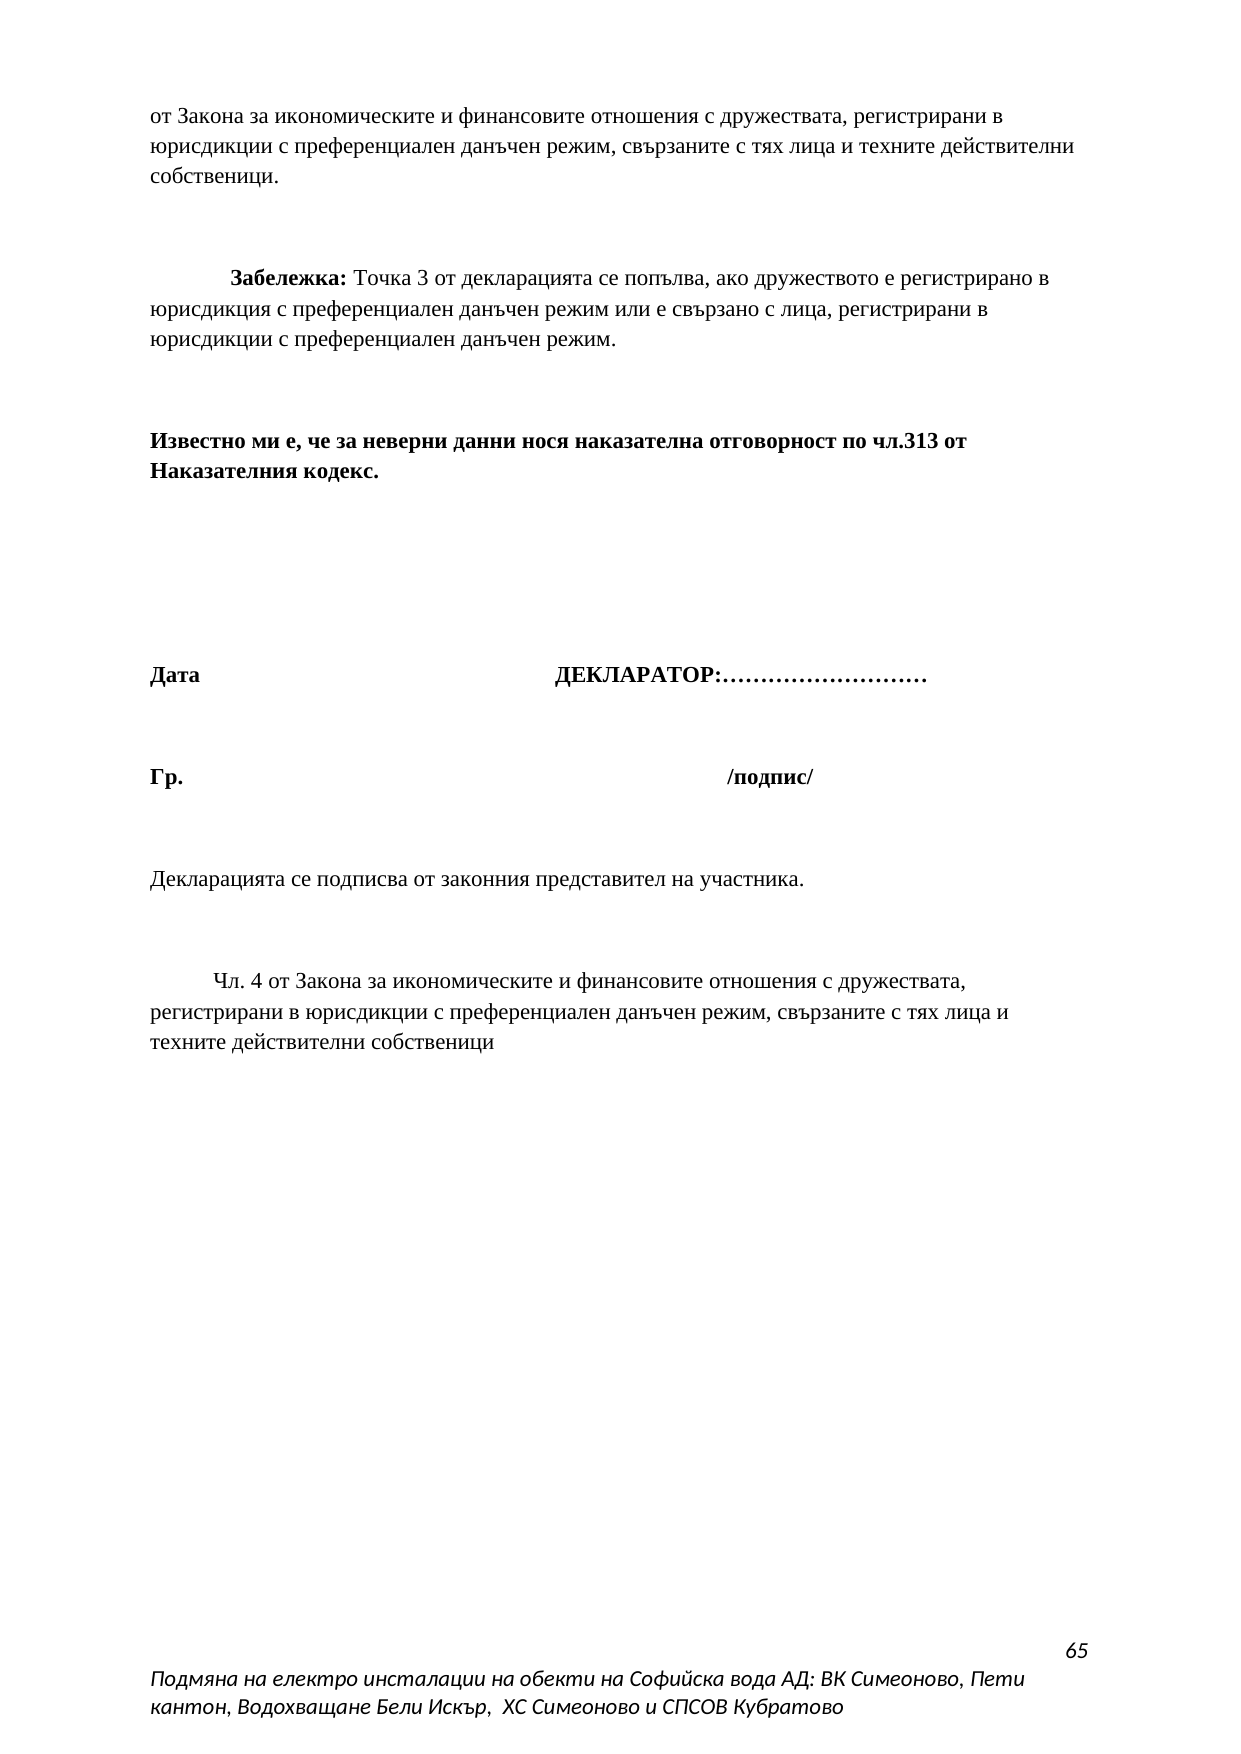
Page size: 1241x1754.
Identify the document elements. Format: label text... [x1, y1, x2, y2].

text Забележка: Точка 3 от декларацията се попълва, ако дружеството е регистрирано в юрисдикция с преференциален данъчен режим или е свързано с лица, регистрирани в юрисдикции с преференциален данъчен режим. [150, 264, 1090, 351]
text Дата ДЕКЛАРАТОР:……………………… [150, 661, 1090, 688]
text Известно ми е, че за неверни данни нося наказателна отговорност по чл.313 от Наказателния кодекс. [150, 427, 1090, 483]
text от Закона за икономическите и финансовите отношения с дружествата, регистрирани в юрисдикции с преференциален данъчен режим, свързаните с тях лица и техните действителни собственици. [150, 102, 1090, 189]
text Декларацията се подписва от законния представител на участника. [150, 865, 1090, 892]
text Чл. 4 от Закона за икономическите и финансовите отношения с дружествата, регистрирани в юрисдикции с преференциален данъчен режим, свързаните с тях лица и техните действителни собственици [150, 967, 1090, 1054]
text Гр. /подпис/ [150, 763, 1090, 790]
